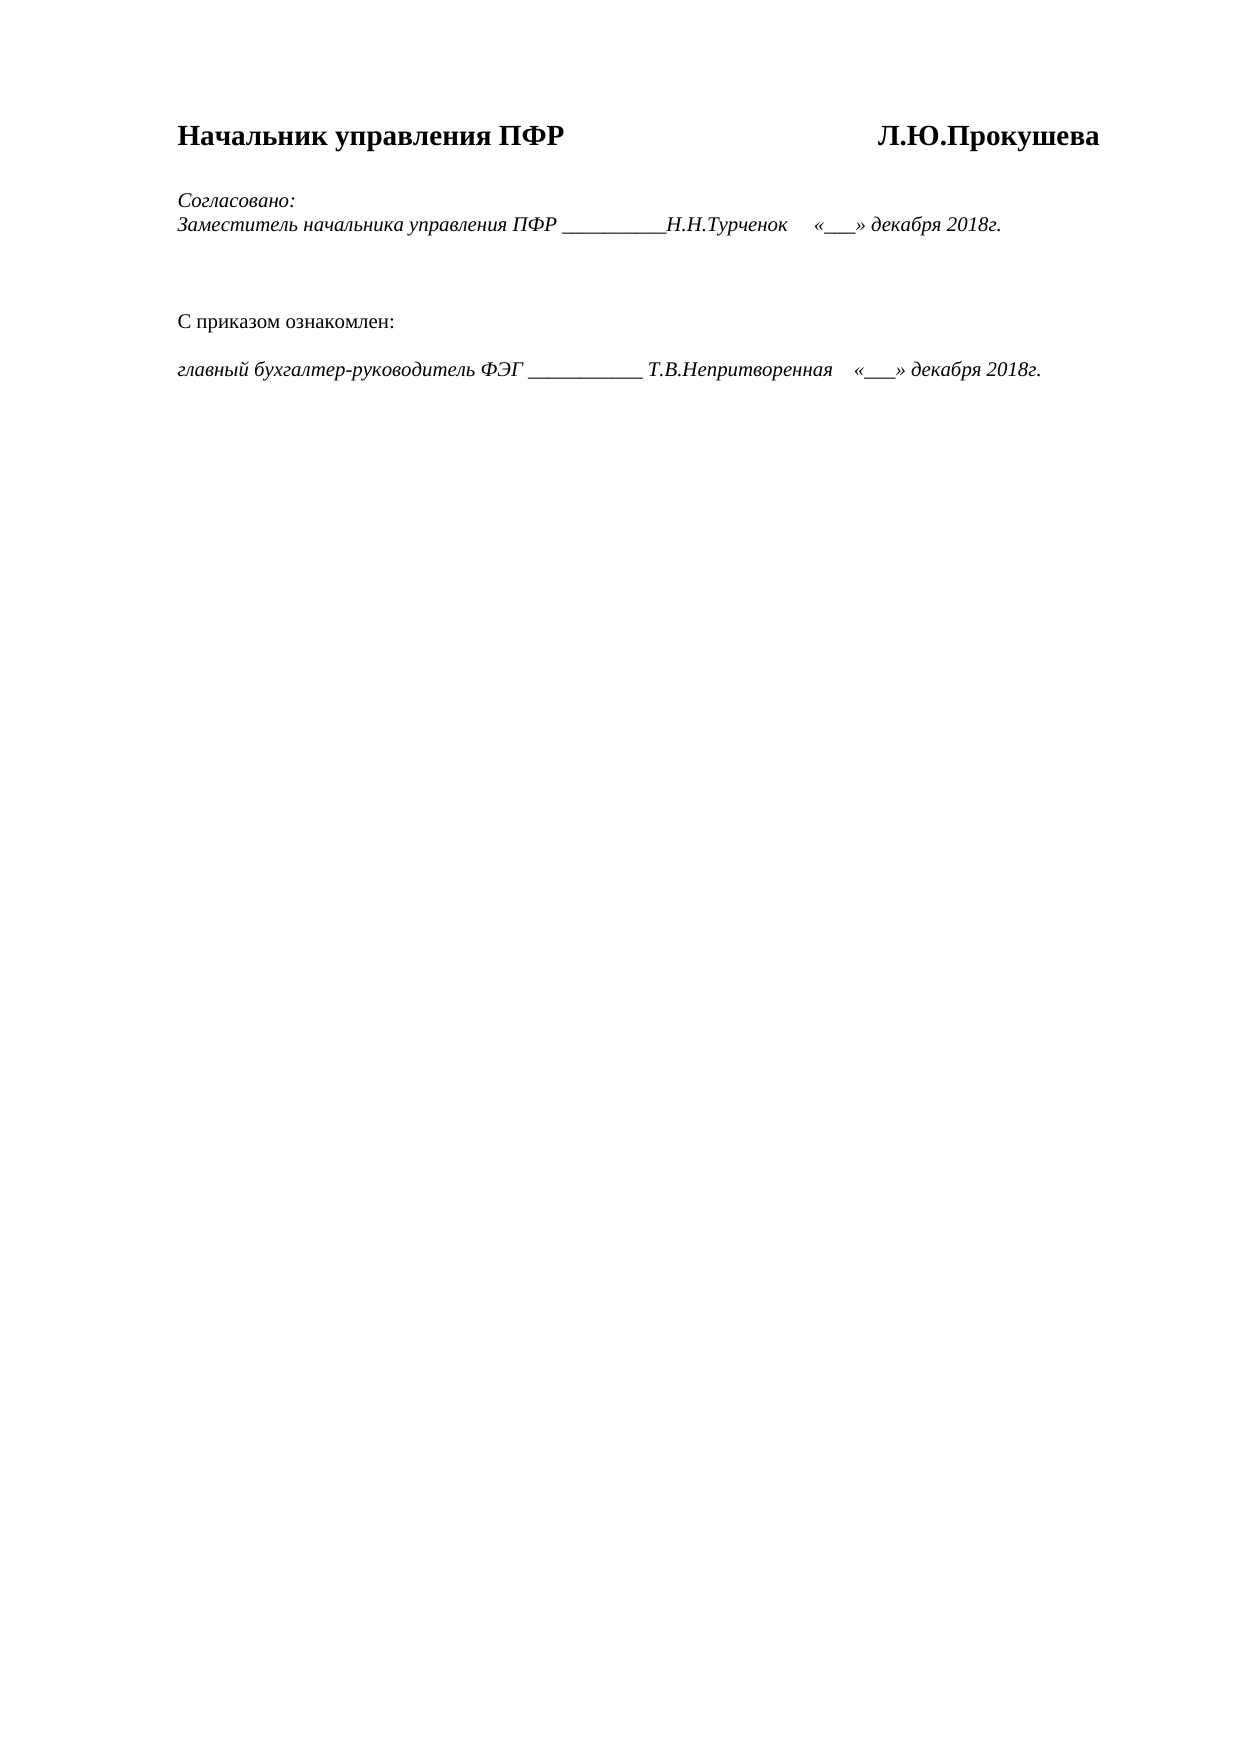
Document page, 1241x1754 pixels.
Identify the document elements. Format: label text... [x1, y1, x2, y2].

text С приказом ознакомлен: [177, 308, 1152, 333]
text Начальник управления ПФР Л.Ю.Прокушева [177, 118, 1152, 152]
text Согласовано: [177, 188, 1152, 212]
text главный бухгалтер-руководитель ФЭГ ___________ Т.В.Непритворенная «___» декабря 2018г. [177, 357, 1152, 381]
text Заместитель начальника управления ПФР __________Н.Н.Турченок «___» декабря 2018г. [177, 212, 1152, 236]
